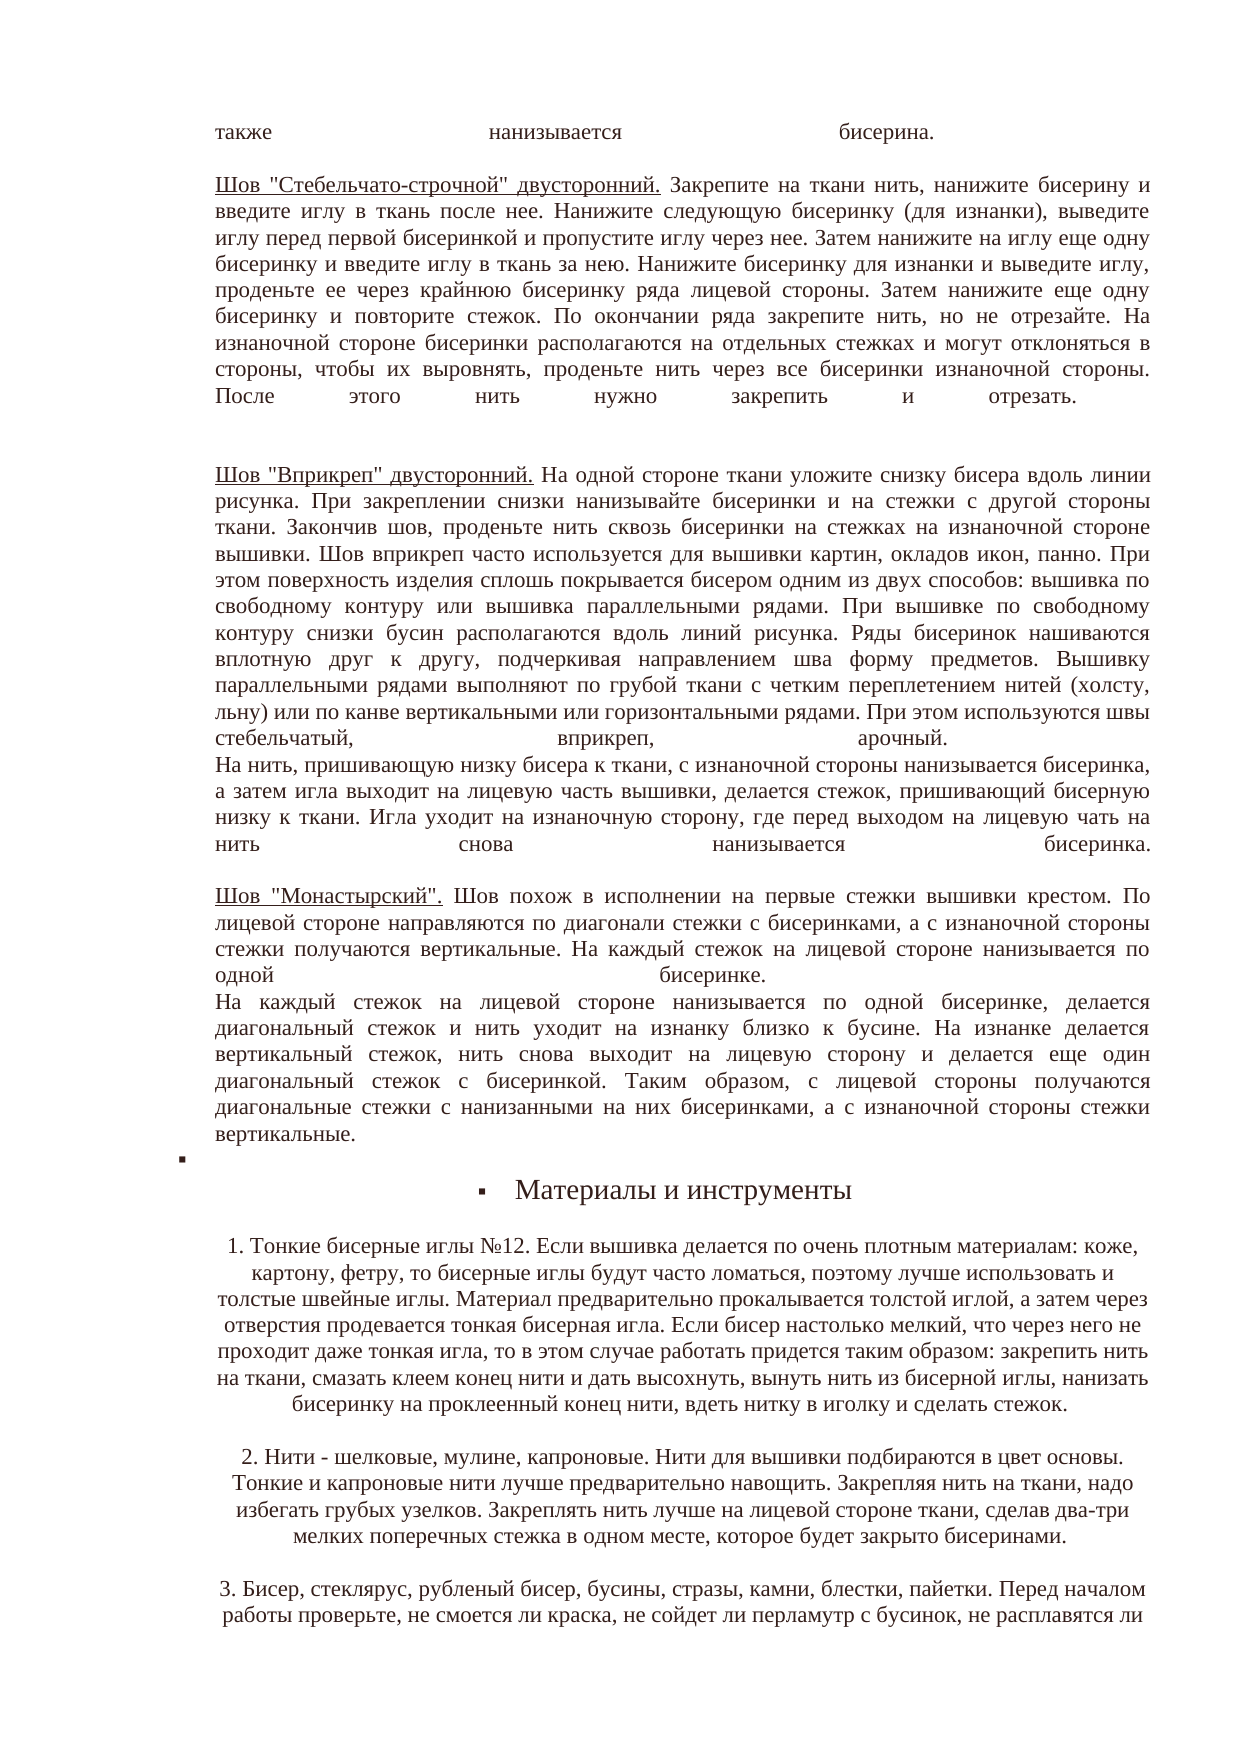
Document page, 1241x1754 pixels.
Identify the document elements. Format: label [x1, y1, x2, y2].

list [177, 118, 1152, 1146]
list [177, 1172, 1152, 1627]
